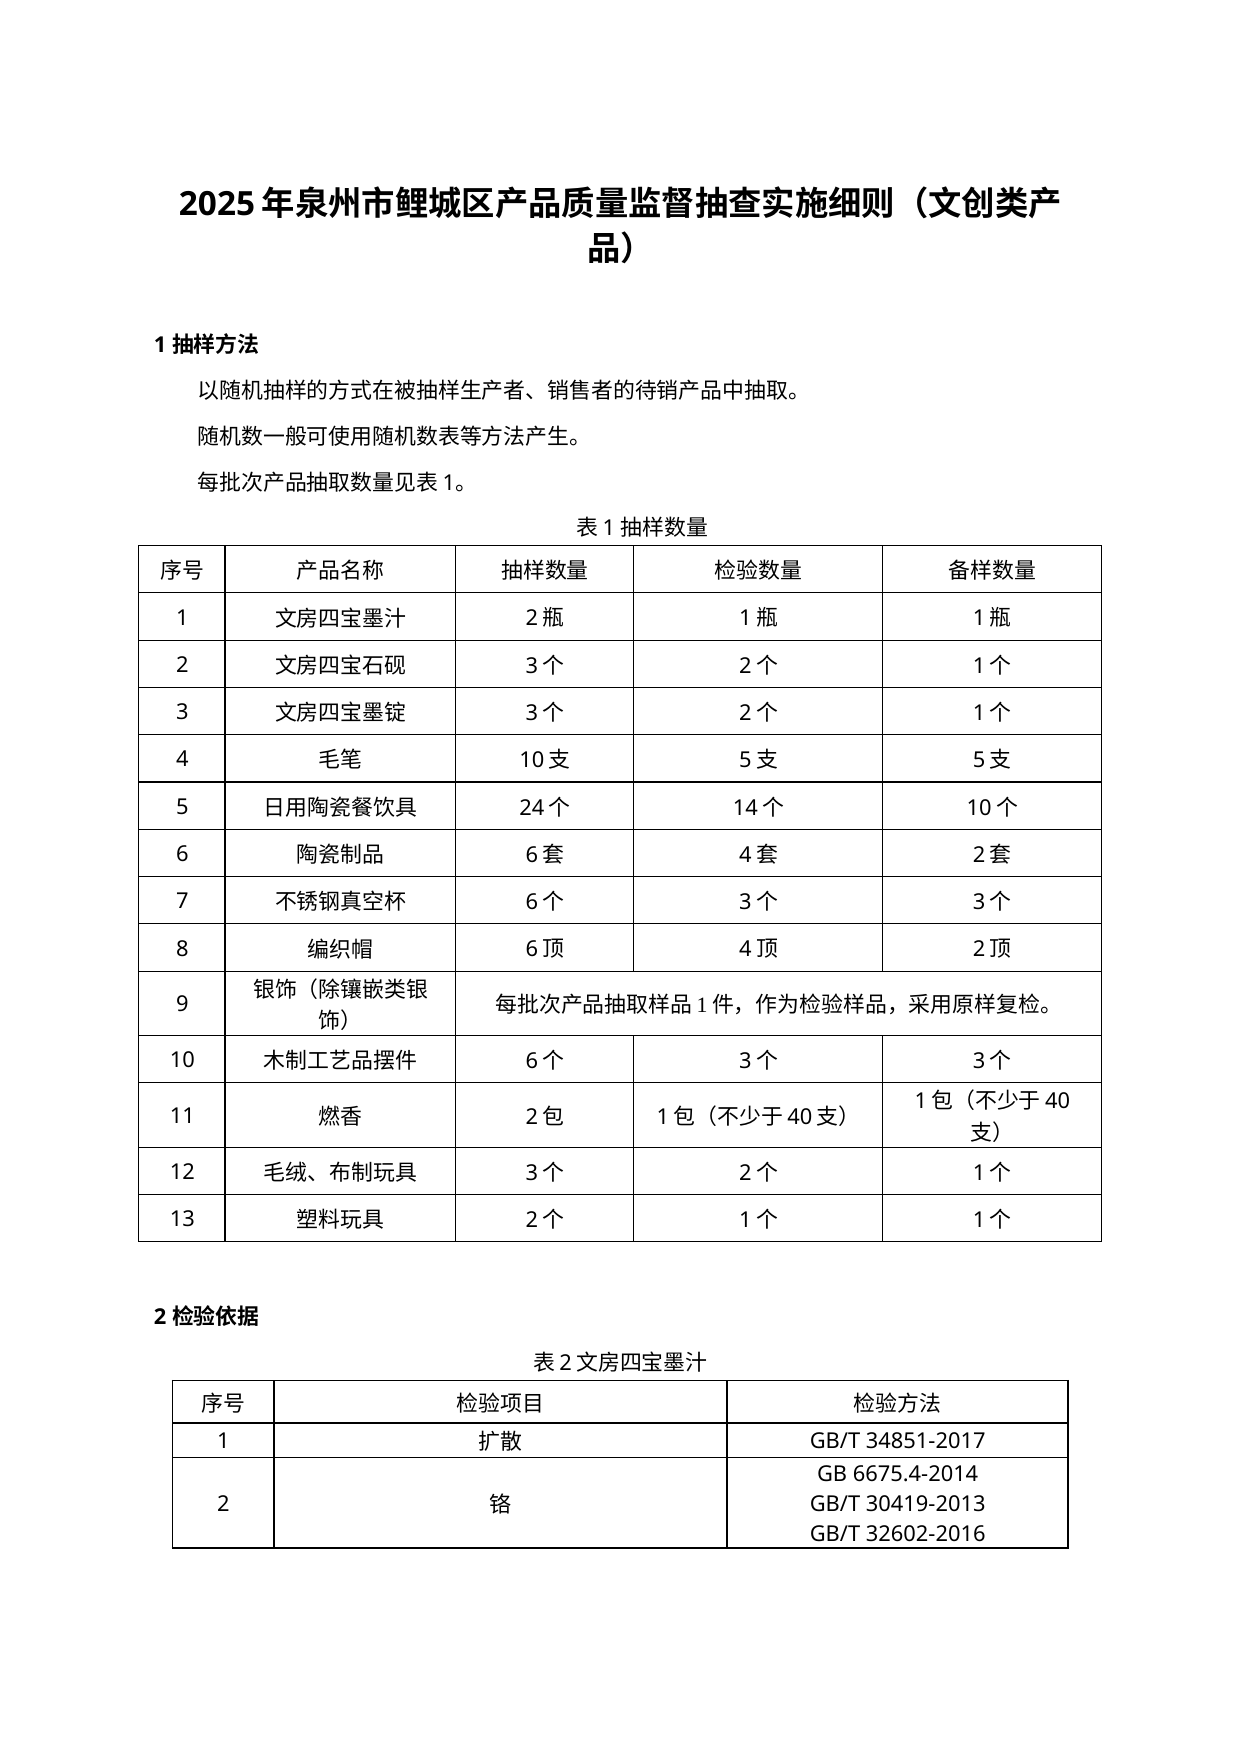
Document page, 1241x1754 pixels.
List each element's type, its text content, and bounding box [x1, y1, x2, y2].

table_cell 2个 [634, 688, 882, 734]
table_cell 每批次产品抽取样品1件，作为检验样品，采用原样复检。 [456, 972, 1101, 1035]
table_cell 24个 [456, 783, 633, 829]
table_header 检验数量 [634, 546, 882, 592]
table_cell 3个 [456, 1148, 633, 1194]
table_cell 4顶 [634, 924, 882, 971]
table_cell 6 [139, 830, 224, 876]
table_cell 7 [139, 877, 224, 923]
table_cell 2包 [456, 1083, 633, 1147]
table_cell 文房四宝墨汁 [226, 593, 455, 639]
table_cell 4套 [634, 830, 882, 876]
table_cell 1瓶 [883, 593, 1101, 639]
table_cell 10个 [883, 783, 1101, 829]
table_cell 1瓶 [634, 593, 882, 639]
table_cell 3个 [634, 877, 882, 923]
table_cell 编织帽 [226, 924, 455, 971]
table_cell 毛绒、布制玩具 [226, 1148, 455, 1194]
table_cell 5支 [883, 735, 1101, 781]
table_cell 3个 [456, 641, 633, 687]
table_header 检验项目 [275, 1381, 726, 1422]
table_cell 6个 [456, 877, 633, 923]
table_cell 10 [139, 1036, 224, 1082]
table_header 序号 [139, 546, 224, 592]
table_cell 8 [139, 924, 224, 971]
table_cell 11 [139, 1083, 224, 1147]
table_cell 2 [173, 1458, 273, 1547]
table_cell GB/T 34851-2017 [728, 1424, 1067, 1456]
table_cell 3 [139, 688, 224, 734]
table_cell 4 [139, 735, 224, 781]
table_cell 陶瓷制品 [226, 830, 455, 876]
table_cell 13 [139, 1195, 224, 1241]
table_cell 3个 [634, 1036, 882, 1082]
table_cell 1个 [883, 1148, 1101, 1194]
table_cell 文房四宝石砚 [226, 641, 455, 687]
table_cell 1个 [634, 1195, 882, 1241]
text 随机数一般可使用随机数表等方法产生。 [153, 407, 1087, 453]
table_cell 2瓶 [456, 593, 633, 639]
table_cell 12 [139, 1148, 224, 1194]
table_cell 1包（不少于40支） [634, 1083, 882, 1147]
table_cell 日用陶瓷餐饮具 [226, 783, 455, 829]
table_cell 2个 [634, 641, 882, 687]
table_cell 1包（不少于40支） [883, 1083, 1101, 1147]
table_header 抽样数量 [456, 546, 633, 592]
table_cell 2个 [456, 1195, 633, 1241]
table_cell 木制工艺品摆件 [226, 1036, 455, 1082]
table_header 备样数量 [883, 546, 1101, 592]
table_cell 6顶 [456, 924, 633, 971]
table_cell 不锈钢真空杯 [226, 877, 455, 923]
table_cell 燃香 [226, 1083, 455, 1147]
table_cell 6套 [456, 830, 633, 876]
table_cell 塑料玩具 [226, 1195, 455, 1241]
table_header 检验方法 [728, 1381, 1067, 1422]
table_cell 14个 [634, 783, 882, 829]
text 表1 抽样数量 [153, 499, 1087, 545]
text 以随机抽样的方式在被抽样生产者、销售者的待销产品中抽取。 [153, 362, 1087, 407]
table_cell 扩散 [275, 1424, 726, 1456]
table_cell 2套 [883, 830, 1101, 876]
table_cell 2个 [634, 1148, 882, 1194]
text 每批次产品抽取数量见表1。 [153, 453, 1087, 499]
table_cell 3个 [883, 1036, 1101, 1082]
table_cell 10支 [456, 735, 633, 781]
table_cell 2 [139, 641, 224, 687]
text 1 抽样方法 [153, 316, 1087, 362]
table_cell 3个 [456, 688, 633, 734]
table_cell 1 [173, 1424, 273, 1456]
table_cell GB 6675.4-2014 GB/T 30419-2013 GB/T 32602-2016 [728, 1458, 1067, 1547]
table_cell 1个 [883, 688, 1101, 734]
text 2025年泉州市鲤城区产品质量监督抽查实施细则（文创类产品） [153, 178, 1087, 270]
table_cell 1个 [883, 1195, 1101, 1241]
table_cell 铬 [275, 1458, 726, 1547]
table_cell 5支 [634, 735, 882, 781]
table_cell 6个 [456, 1036, 633, 1082]
table_header 产品名称 [226, 546, 455, 592]
text 表2文房四宝墨汁 [153, 1334, 1087, 1380]
table_header 序号 [173, 1381, 273, 1422]
table_cell 1 [139, 593, 224, 639]
table_cell 3个 [883, 877, 1101, 923]
table_cell 毛笔 [226, 735, 455, 781]
table_cell 银饰（除镶嵌类银饰） [226, 972, 455, 1035]
table_cell 2顶 [883, 924, 1101, 971]
table_cell 5 [139, 783, 224, 829]
table_cell 文房四宝墨锭 [226, 688, 455, 734]
table_cell 9 [139, 972, 224, 1035]
text 2 检验依据 [153, 1288, 1087, 1334]
table_cell 1个 [883, 641, 1101, 687]
